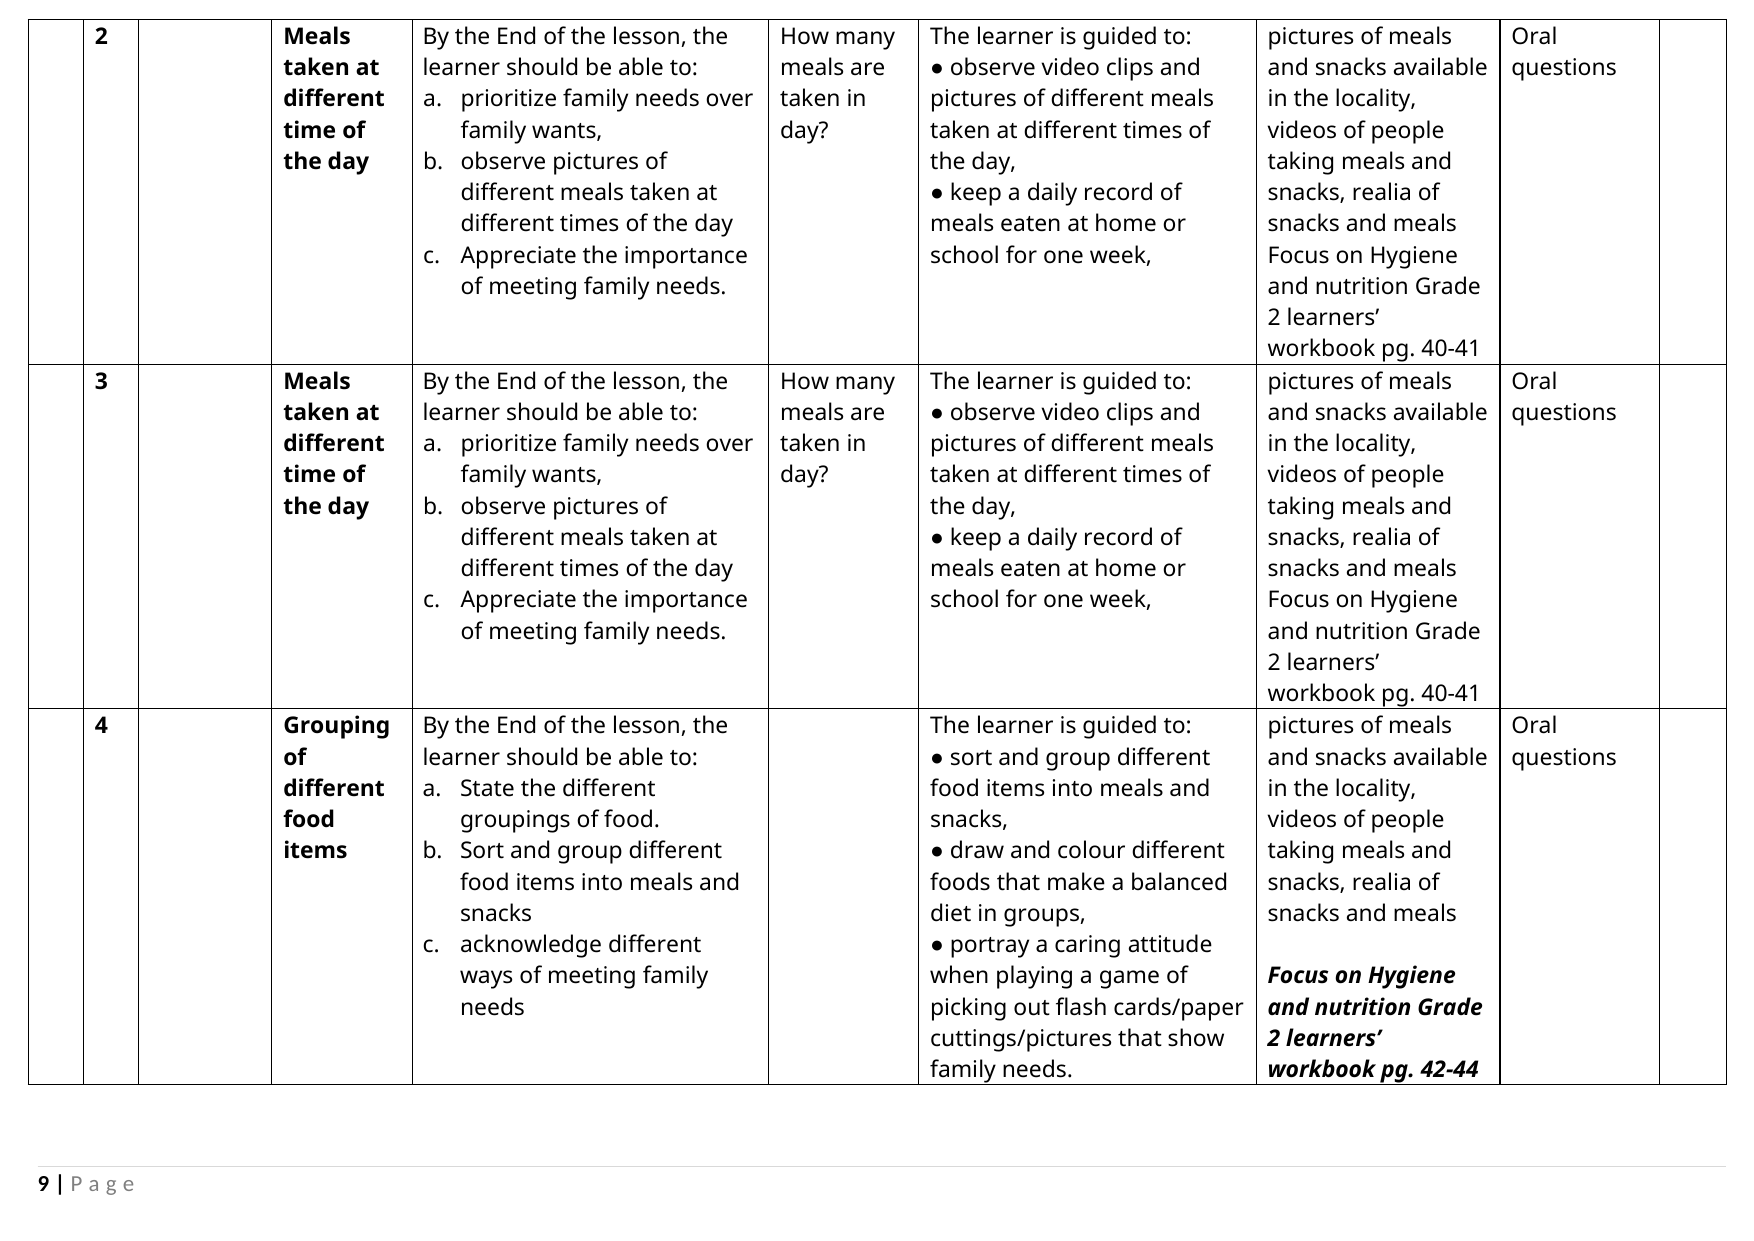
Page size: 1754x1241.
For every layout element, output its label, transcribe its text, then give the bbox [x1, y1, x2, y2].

table_cell [139, 709, 271, 1084]
table_cell [1660, 709, 1726, 1084]
table_cell Grouping of different food items [272, 709, 412, 1084]
table_cell How many meals are taken in day? [769, 365, 918, 708]
table_cell pictures of meals and snacks available in the locality, videos of people taking meals and snacks, realia of snacks and meals Focus on Hygiene and nutrition Grade 2 learners’ workbook pg. 40-41 [1257, 365, 1499, 708]
table_cell [29, 365, 83, 708]
table_cell [29, 709, 83, 1084]
table_cell 4 [84, 709, 138, 1084]
table_cell pictures of meals and snacks available in the locality, videos of people taking meals and snacks, realia of snacks and meals Focus on Hygiene and nutrition Grade 2 learners’ workbook pg. 40-41 [1257, 20, 1499, 363]
table_cell Meals taken at different time of the day [272, 20, 412, 363]
table_cell The learner is guided to: ● observe video clips and pictures of different meals taken at different times of the day, ● keep a daily record of meals eaten at home or school for one week, [919, 20, 1256, 363]
table_cell [29, 20, 83, 363]
table_cell [139, 20, 271, 363]
table_cell [139, 365, 271, 708]
table_cell pictures of meals and snacks available in the locality, videos of people taking meals and snacks, realia of snacks and meals Focus on Hygiene and nutrition Grade 2 learners’ workbook pg. 42-44 [1257, 709, 1499, 1084]
table_cell [769, 709, 918, 1084]
table_cell By the End of the lesson, the learner should be able to: State the different groupings of food. Sort and group different food items into meals and snacks acknowledge different ways of meeting family needs [413, 709, 768, 1084]
table_cell Meals taken at different time of the day [272, 365, 412, 708]
table_cell How many meals are taken in day? [769, 20, 918, 363]
table_cell [1660, 365, 1726, 708]
table_cell By the End of the lesson, the learner should be able to: prioritize family needs over family wants, observe pictures of different meals taken at different times of the day Appreciate the importance of meeting family needs. [413, 20, 768, 363]
table_cell Oral questions [1501, 709, 1659, 1084]
table_cell Oral questions [1501, 365, 1659, 708]
table_cell Oral questions [1501, 20, 1659, 363]
table_cell The learner is guided to: ● sort and group different food items into meals and snacks, ● draw and colour different foods that make a balanced diet in groups, ● portray a caring attitude when playing a game of picking out flash cards/paper cuttings/pictures that show family needs. [919, 709, 1256, 1084]
table_cell [1660, 20, 1726, 363]
table_cell The learner is guided to: ● observe video clips and pictures of different meals taken at different times of the day, ● keep a daily record of meals eaten at home or school for one week, [919, 365, 1256, 708]
table_cell 2 [84, 20, 138, 363]
table_cell By the End of the lesson, the learner should be able to: prioritize family needs over family wants, observe pictures of different meals taken at different times of the day Appreciate the importance of meeting family needs. [413, 365, 768, 708]
table_cell 3 [84, 365, 138, 708]
